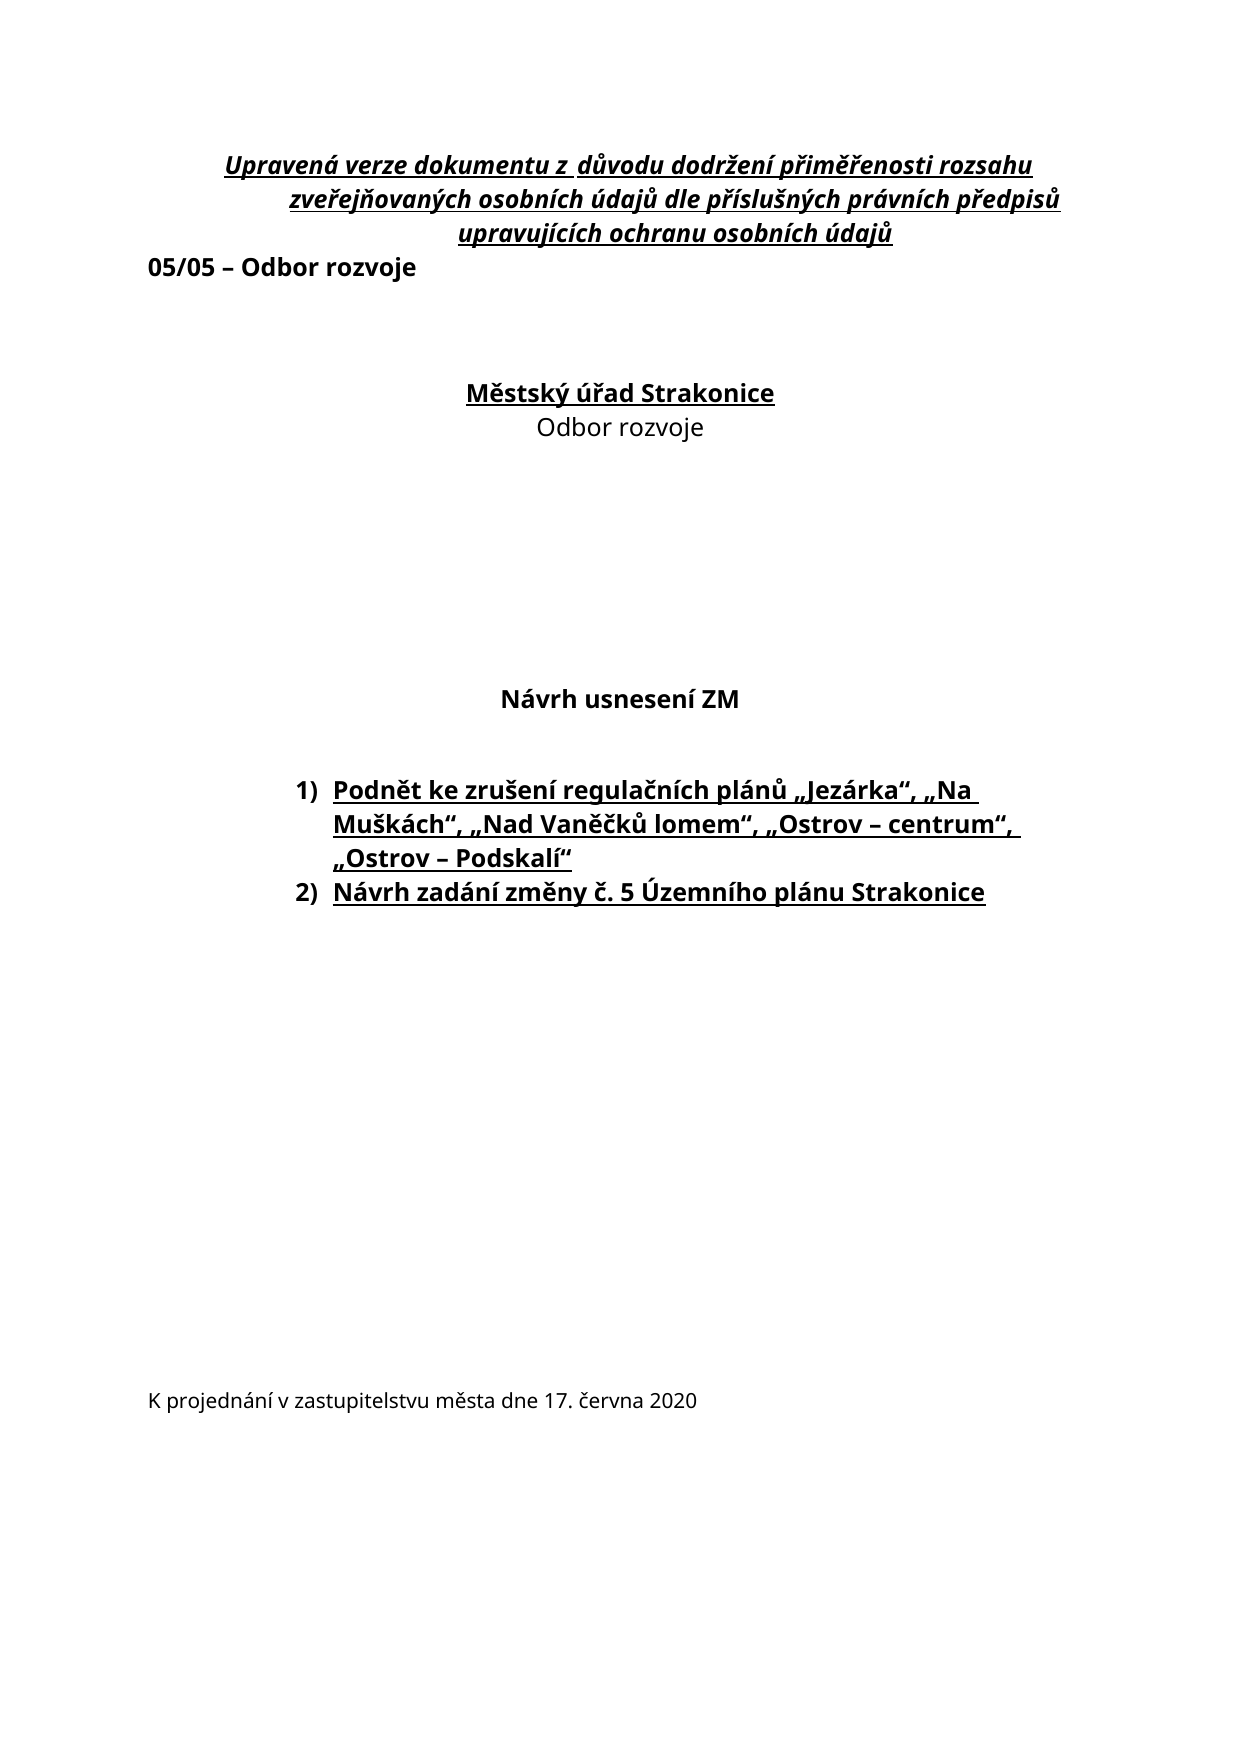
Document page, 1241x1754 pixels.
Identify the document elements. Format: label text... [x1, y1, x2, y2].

text Upravená verze dokumentu z důvodu dodržení přiměřenosti rozsahu zveřejňovaných osobních údajů dle příslušných právních předpisů upravujících ochranu osobních údajů [148, 148, 1093, 250]
text Návrh usnesení ZM [148, 682, 1093, 716]
text Odbor rozvoje [148, 409, 1093, 443]
list Návrh zadání změny č. 5 Územního plánu Strakonice [295, 875, 1093, 909]
text K projednání v zastupitelstvu města dne 17. června 2020 [148, 1386, 1093, 1414]
list Podnět ke zrušení regulačních plánů „Jezárka“, „Na Muškách“, „Nad Vaněčků lomem“, „Ostrov – centrum“, „Ostrov – Podskalí“ [295, 773, 1093, 875]
text Městský úřad Strakonice [148, 375, 1093, 409]
subtitle 05/05 – Odbor rozvoje [148, 250, 1093, 284]
